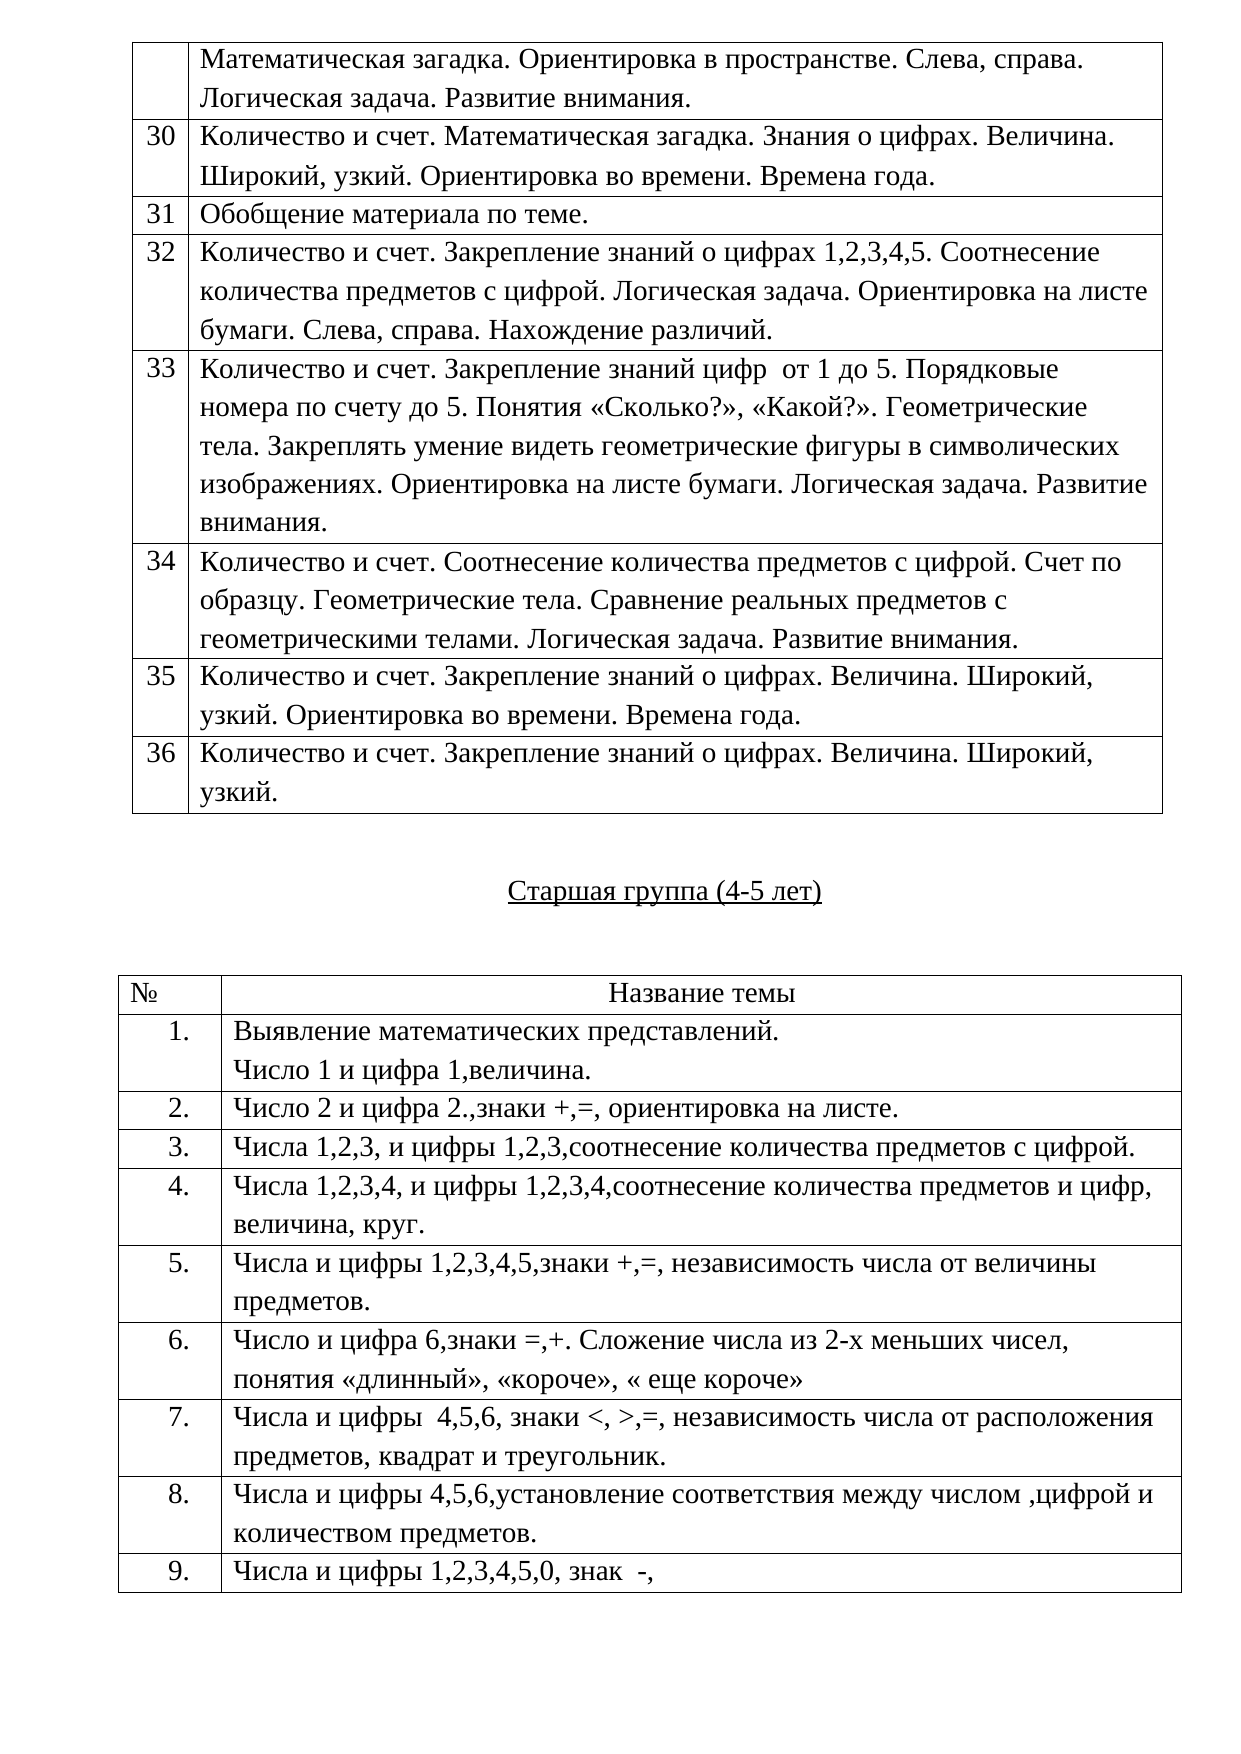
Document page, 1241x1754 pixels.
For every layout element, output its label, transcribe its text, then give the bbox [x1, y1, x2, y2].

table_cell 36 [133, 737, 188, 813]
table_cell Количество и счет. Закрепление знаний цифр от 1 до 5. Порядковые номера по счету до 5. Понятия «Сколько?», «Какой?». Геометрические тела. Закреплять умение видеть геометрические фигуры в символических изображениях. Ориентировка на листе бумаги. Логическая задача. Развитие внимания. [189, 351, 1162, 543]
table_header [133, 43, 188, 118]
table_cell Числа 1,2,3, и цифры 1,2,3,соотнесение количества предметов с цифрой. [222, 1130, 1181, 1168]
table_cell 5. [119, 1246, 221, 1322]
table_cell Количество и счет. Закрепление знаний о цифрах. Величина. Широкий, узкий. [189, 737, 1162, 813]
table_cell 7. [119, 1400, 221, 1476]
table_cell Числа и цифры 1,2,3,4,5,знаки +,=, независимость числа от величины предметов. [222, 1246, 1181, 1322]
table_cell Обобщение материала по теме. [189, 197, 1162, 234]
table_header Математическая загадка. Ориентировка в пространстве. Слева, справа. Логическая задача. Развитие внимания. [189, 43, 1162, 118]
table_cell Количество и счет. Математическая загадка. Знания о цифрах. Величина. Широкий, узкий. Ориентировка во времени. Времена года. [189, 120, 1162, 196]
table_cell Числа и цифры 1,2,3,4,5,0, знак -, [222, 1554, 1181, 1592]
table_cell 32 [133, 235, 188, 350]
table_cell 31 [133, 197, 188, 234]
table_cell 9. [119, 1554, 221, 1592]
table_cell 2. [119, 1092, 221, 1129]
table_cell Количество и счет. Закрепление знаний о цифрах 1,2,3,4,5. Соотнесение количества предметов с цифрой. Логическая задача. Ориентировка на листе бумаги. Слева, справа. Нахождение различий. [189, 235, 1162, 350]
table_cell Числа и цифры 4,5,6, знаки <, >,=, независимость числа от расположения предметов, квадрат и треугольник. [222, 1400, 1181, 1476]
table_cell Число и цифра 6,знаки =,+. Сложение числа из 2-х меньших чисел, понятия «длинный», «короче», « еще короче» [222, 1323, 1181, 1399]
table_cell 3. [119, 1130, 221, 1168]
table_cell 4. [119, 1169, 221, 1244]
table_cell Число 2 и цифра 2.,знаки +,=, ориентировка на листе. [222, 1092, 1181, 1129]
table_cell 34 [133, 544, 188, 658]
table_cell 35 [133, 659, 188, 736]
table_cell 33 [133, 351, 188, 543]
table_header № [119, 976, 221, 1013]
table_cell Числа 1,2,3,4, и цифры 1,2,3,4,соотнесение количества предметов и цифр, величина, круг. [222, 1169, 1181, 1244]
table_cell 1. [119, 1015, 221, 1091]
table_cell 6. [119, 1323, 221, 1399]
table_header Название темы [222, 976, 1181, 1013]
text Старшая группа (4-5 лет) [263, 873, 1066, 907]
table_cell 30 [133, 120, 188, 196]
table_cell Выявление математических представлений. Число 1 и цифра 1,величина. [222, 1015, 1181, 1091]
table_cell Числа и цифры 4,5,6,установление соответствия между числом ,цифрой и количеством предметов. [222, 1477, 1181, 1553]
table_cell Количество и счет. Соотнесение количества предметов с цифрой. Счет по образцу. Геометрические тела. Сравнение реальных предметов с геометрическими телами. Логическая задача. Развитие внимания. [189, 544, 1162, 658]
table_cell 8. [119, 1477, 221, 1553]
table_cell Количество и счет. Закрепление знаний о цифрах. Величина. Широкий, узкий. Ориентировка во времени. Времена года. [189, 659, 1162, 736]
